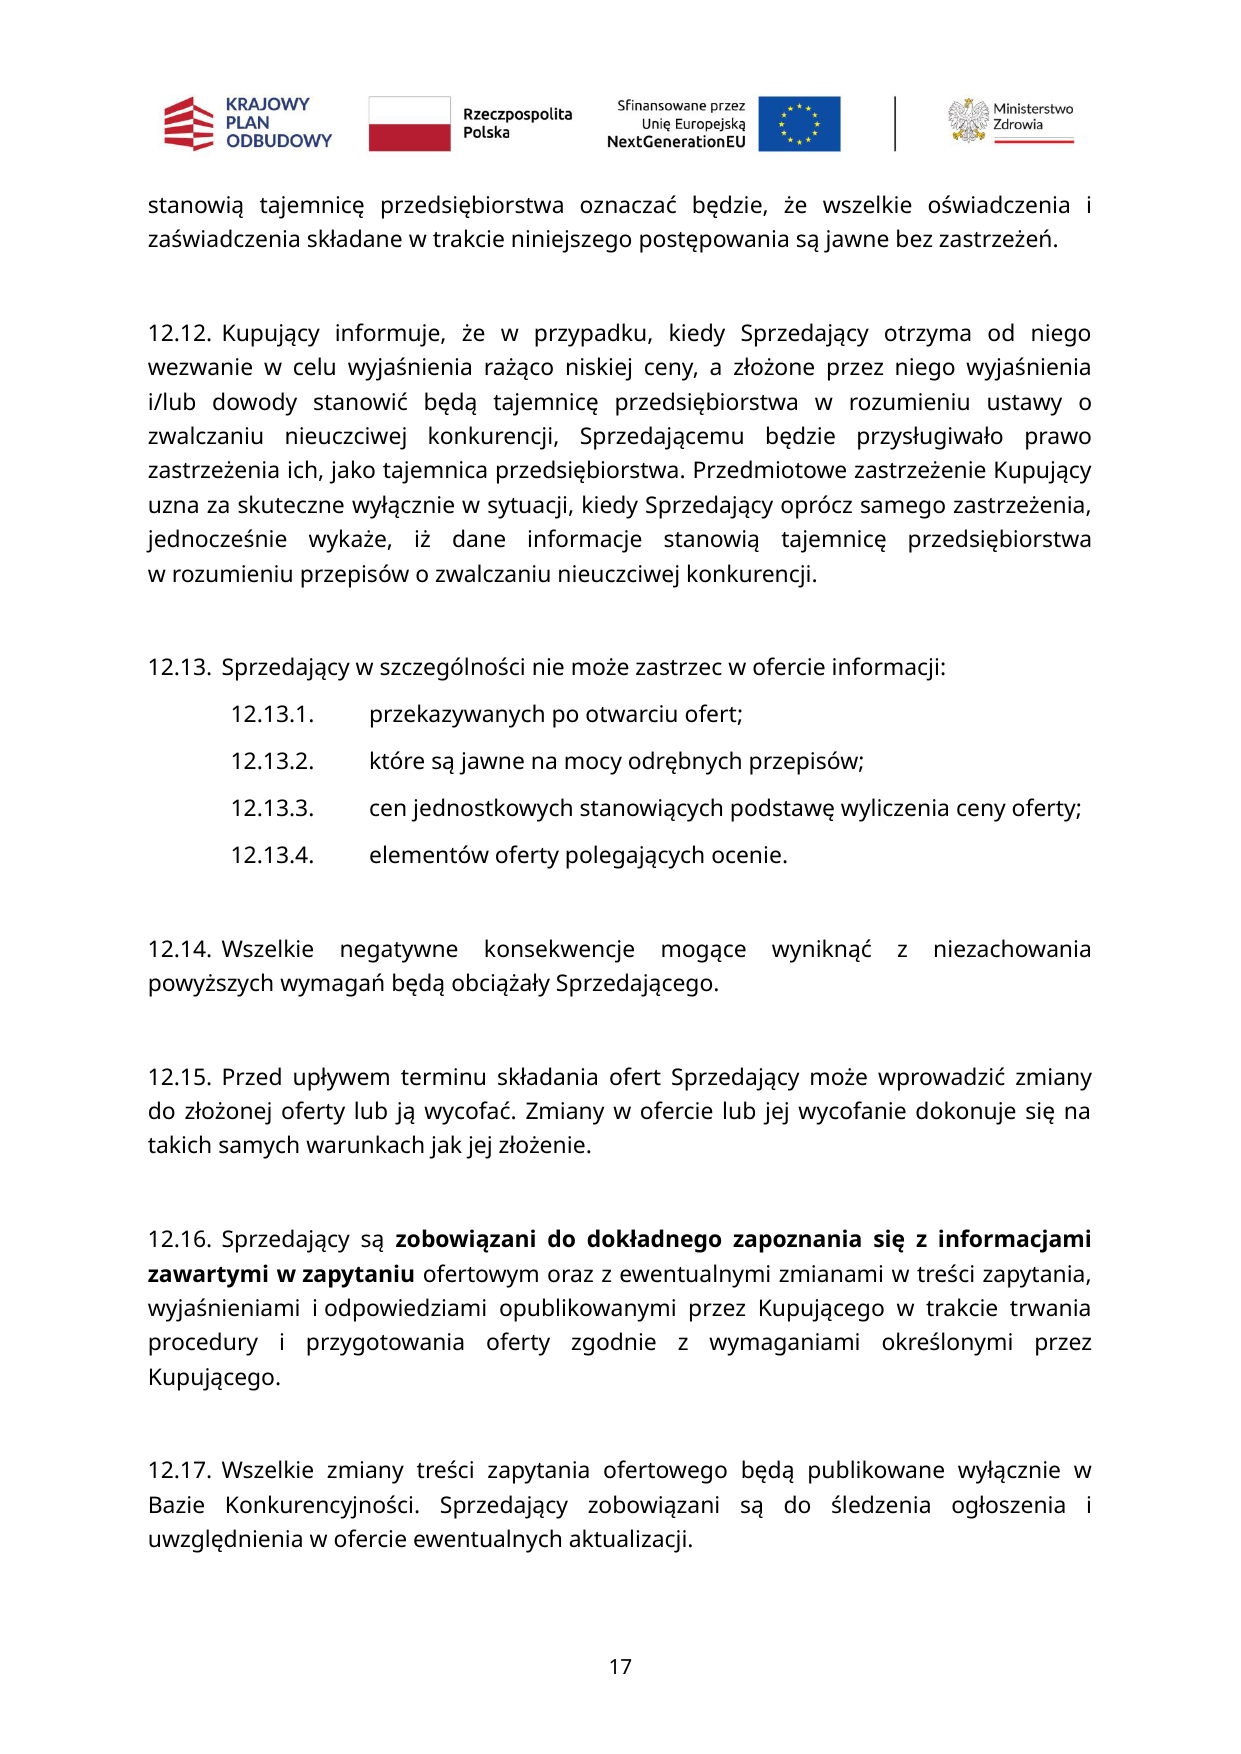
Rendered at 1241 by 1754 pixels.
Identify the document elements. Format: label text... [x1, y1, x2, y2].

list Kupujący informuje, że w przypadku, kiedy Sprzedający otrzyma od niego wezwanie w celu wyjaśnienia rażąco niskiej ceny, a złożone przez niego wyjaśnienia i/lub dowody stanowić będą tajemnicę przedsiębiorstwa w rozumieniu ustawy o zwalczaniu nieuczciwej konkurencji, Sprzedającemu będzie przysługiwało prawo zastrzeżenia ich, jako tajemnica przedsiębiorstwa. Przedmiotowe zastrzeżenie Kupujący uzna za skuteczne wyłącznie w sytuacji, kiedy Sprzedający oprócz samego zastrzeżenia, jednocześnie wykaże, iż dane informacje stanowią tajemnicę przedsiębiorstwa w rozumieniu przepisów o zwalczaniu nieuczciwej konkurencji. [147, 317, 1093, 589]
list Wszelkie negatywne konsekwencje mogące wyniknąć z niezachowania powyższych wymagań będą obciążały Sprzedającego. [147, 933, 1093, 998]
list które są jawne na mocy odrębnych przepisów; [230, 745, 1093, 776]
list Wszelkie zmiany treści zapytania ofertowego będą publikowane wyłącznie w Bazie Konkurencyjności. Sprzedający zobowiązani są do śledzenia ogłoszenia i uwzględnienia w ofercie ewentualnych aktualizacji. [147, 1454, 1093, 1554]
list elementów oferty polegających ocenie. [230, 839, 1093, 870]
list Sprzedający w szczególności nie może zastrzec w ofercie informacji: [147, 651, 1093, 683]
list Przed upływem terminu składania ofert Sprzedający może wprowadzić zmiany do złożonej oferty lub ją wycofać. Zmiany w ofercie lub jej wycofanie dokonuje się na takich samych warunkach jak jej złożenie. [147, 1061, 1093, 1161]
list Sprzedający są zobowiązani do dokładnego zapoznania się z informacjami zawartymi w zapytaniu ofertowym oraz z ewentualnymi zmianami w treści zapytania, wyjaśnieniami i odpowiedziami opublikowanymi przez Kupującego w trakcie trwania procedury i przygotowania oferty zgodnie z wymaganiami określonymi przez Kupującego. [147, 1223, 1093, 1392]
list przekazywanych po otwarciu ofert; [230, 698, 1093, 729]
picture [147, 73, 1093, 168]
list cen jednostkowych stanowiących podstawę wyliczenia ceny oferty; [230, 792, 1093, 823]
